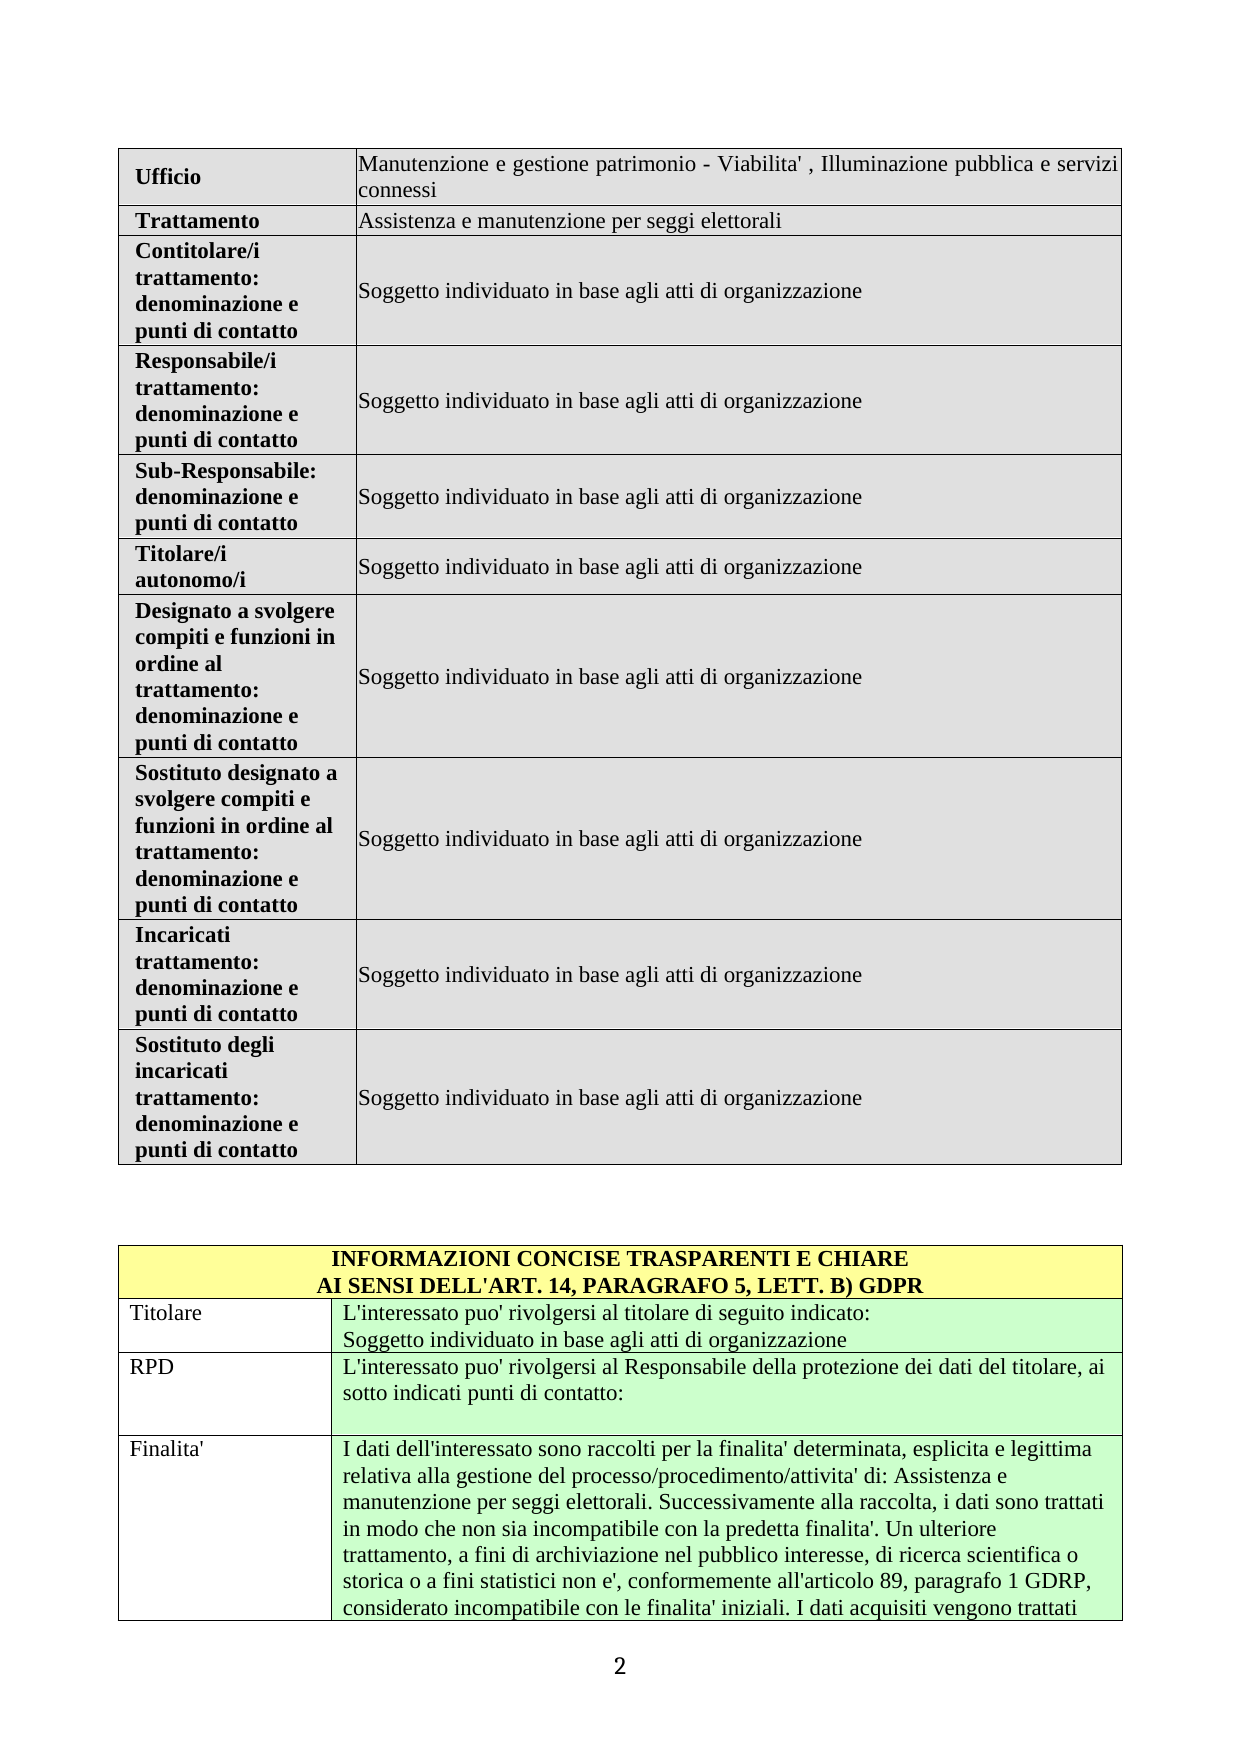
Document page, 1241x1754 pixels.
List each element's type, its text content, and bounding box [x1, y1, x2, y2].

table_cell Soggetto individuato in base agli atti di organizzazione [357, 539, 1121, 594]
table_cell Soggetto individuato in base agli atti di organizzazione [357, 758, 1121, 919]
table_cell Titolare/i autonomo/i [119, 539, 356, 594]
table_cell Finalita' [119, 1436, 331, 1620]
table_cell RPD [119, 1353, 331, 1434]
table_cell L'interessato puo' rivolgersi al titolare di seguito indicato: Soggetto individuato in base agli atti di organizzazione [332, 1299, 1122, 1352]
table_cell Assistenza e manutenzione per seggi elettorali [357, 206, 1121, 235]
table_header INFORMAZIONI CONCISE TRASPARENTI E CHIARE AI SENSI DELL'ART. 14, PARAGRAFO 5, LETT. B) GDPR [119, 1246, 1122, 1298]
table_cell Sostituto degli incaricati trattamento: denominazione e punti di contatto [119, 1030, 356, 1164]
table_cell Sostituto designato a svolgere compiti e funzioni in ordine al trattamento: denominazione e punti di contatto [119, 758, 356, 919]
table_cell Contitolare/i trattamento: denominazione e punti di contatto [119, 236, 356, 344]
table_cell Designato a svolgere compiti e funzioni in ordine al trattamento: denominazione e punti di contatto [119, 595, 356, 757]
table_cell Ufficio [119, 149, 356, 204]
table_cell Sub-Responsabile: denominazione e punti di contatto [119, 455, 356, 537]
table_cell Soggetto individuato in base agli atti di organizzazione [357, 920, 1121, 1028]
table_cell L'interessato puo' rivolgersi al Responsabile della protezione dei dati del titolare, ai sotto indicati punti di contatto: [332, 1353, 1122, 1434]
table_cell Trattamento [119, 206, 356, 235]
table_cell Titolare [119, 1299, 331, 1352]
table_cell Manutenzione e gestione patrimonio - Viabilita' , Illuminazione pubblica e servizi connessi [357, 149, 1121, 204]
table_cell Responsabile/i trattamento: denominazione e punti di contatto [119, 346, 356, 454]
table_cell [332, 1436, 1122, 1620]
table_cell Soggetto individuato in base agli atti di organizzazione [357, 236, 1121, 344]
table_cell Soggetto individuato in base agli atti di organizzazione [357, 455, 1121, 537]
table_cell Soggetto individuato in base agli atti di organizzazione [357, 346, 1121, 454]
table_cell Soggetto individuato in base agli atti di organizzazione [357, 1030, 1121, 1164]
table_cell Soggetto individuato in base agli atti di organizzazione [357, 595, 1121, 757]
table_cell Incaricati trattamento: denominazione e punti di contatto [119, 920, 356, 1028]
